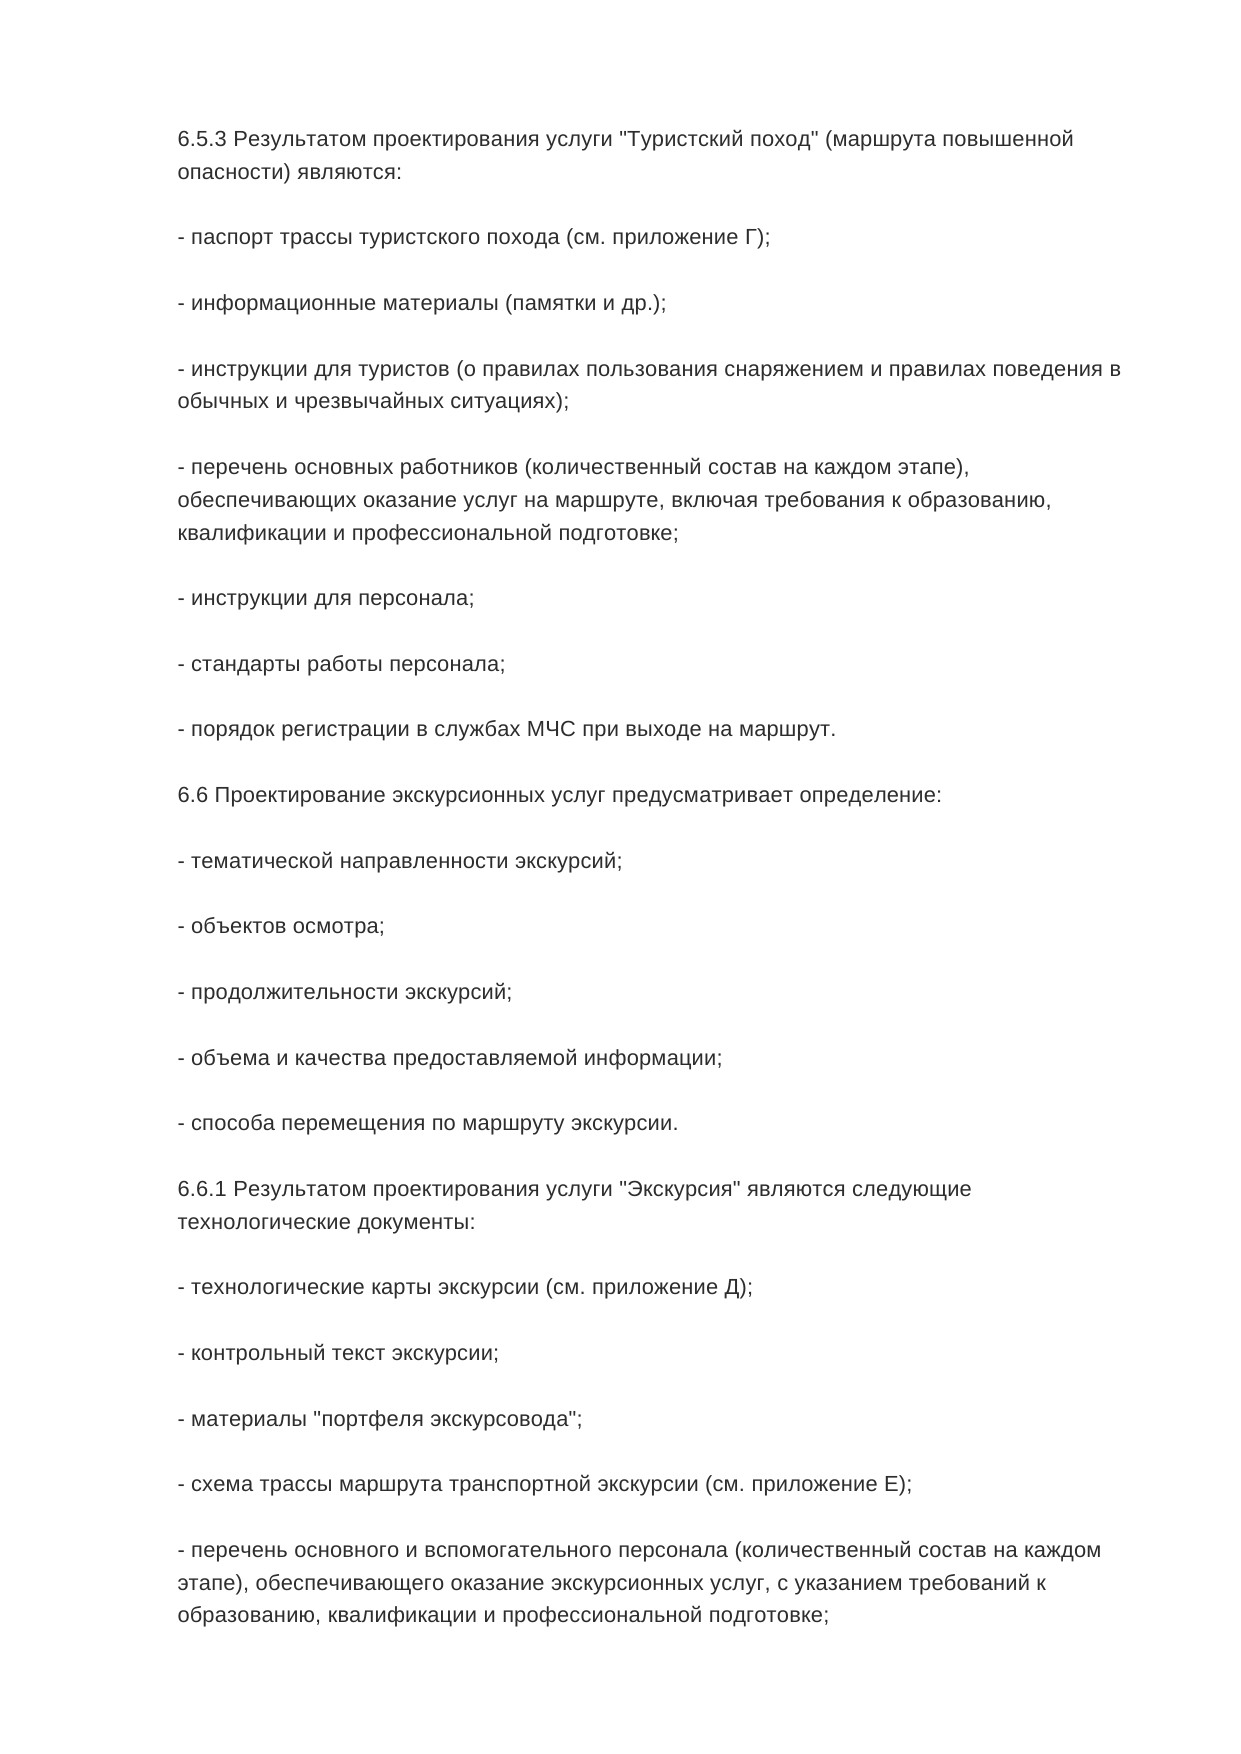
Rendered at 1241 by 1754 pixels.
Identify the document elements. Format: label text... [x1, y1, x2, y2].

text 6.6 Проектирование экскурсионных услуг предусматривает определение: - тематической направленности экскурсий; - объектов осмотра; - продолжительности экскурсий; - объема и качества предоставляемой информации; - способа перемещения по маршруту экскурсии. [177, 774, 1152, 1168]
text 6.5.3 Результатом проектирования услуги "Туристский поход" (маршрута повышенной опасности) являются: - паспорт трассы туристского похода (см. приложение Г); - информационные материалы (памятки и др.); - инструкции для туристов (о правилах пользования снаряжением и правилах поведения в обычных и чрезвычайных ситуациях); - перечень основных работников (количественный состав на каждом этапе), обеспечивающих оказание услуг на маршруте, включая требования к образованию, квалификации и профессиональной подготовке; - инструкции для персонала; - стандарты работы персонала; - порядок регистрации в службах МЧС при выходе на маршрут. [177, 118, 1152, 774]
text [177, 1168, 1152, 1627]
